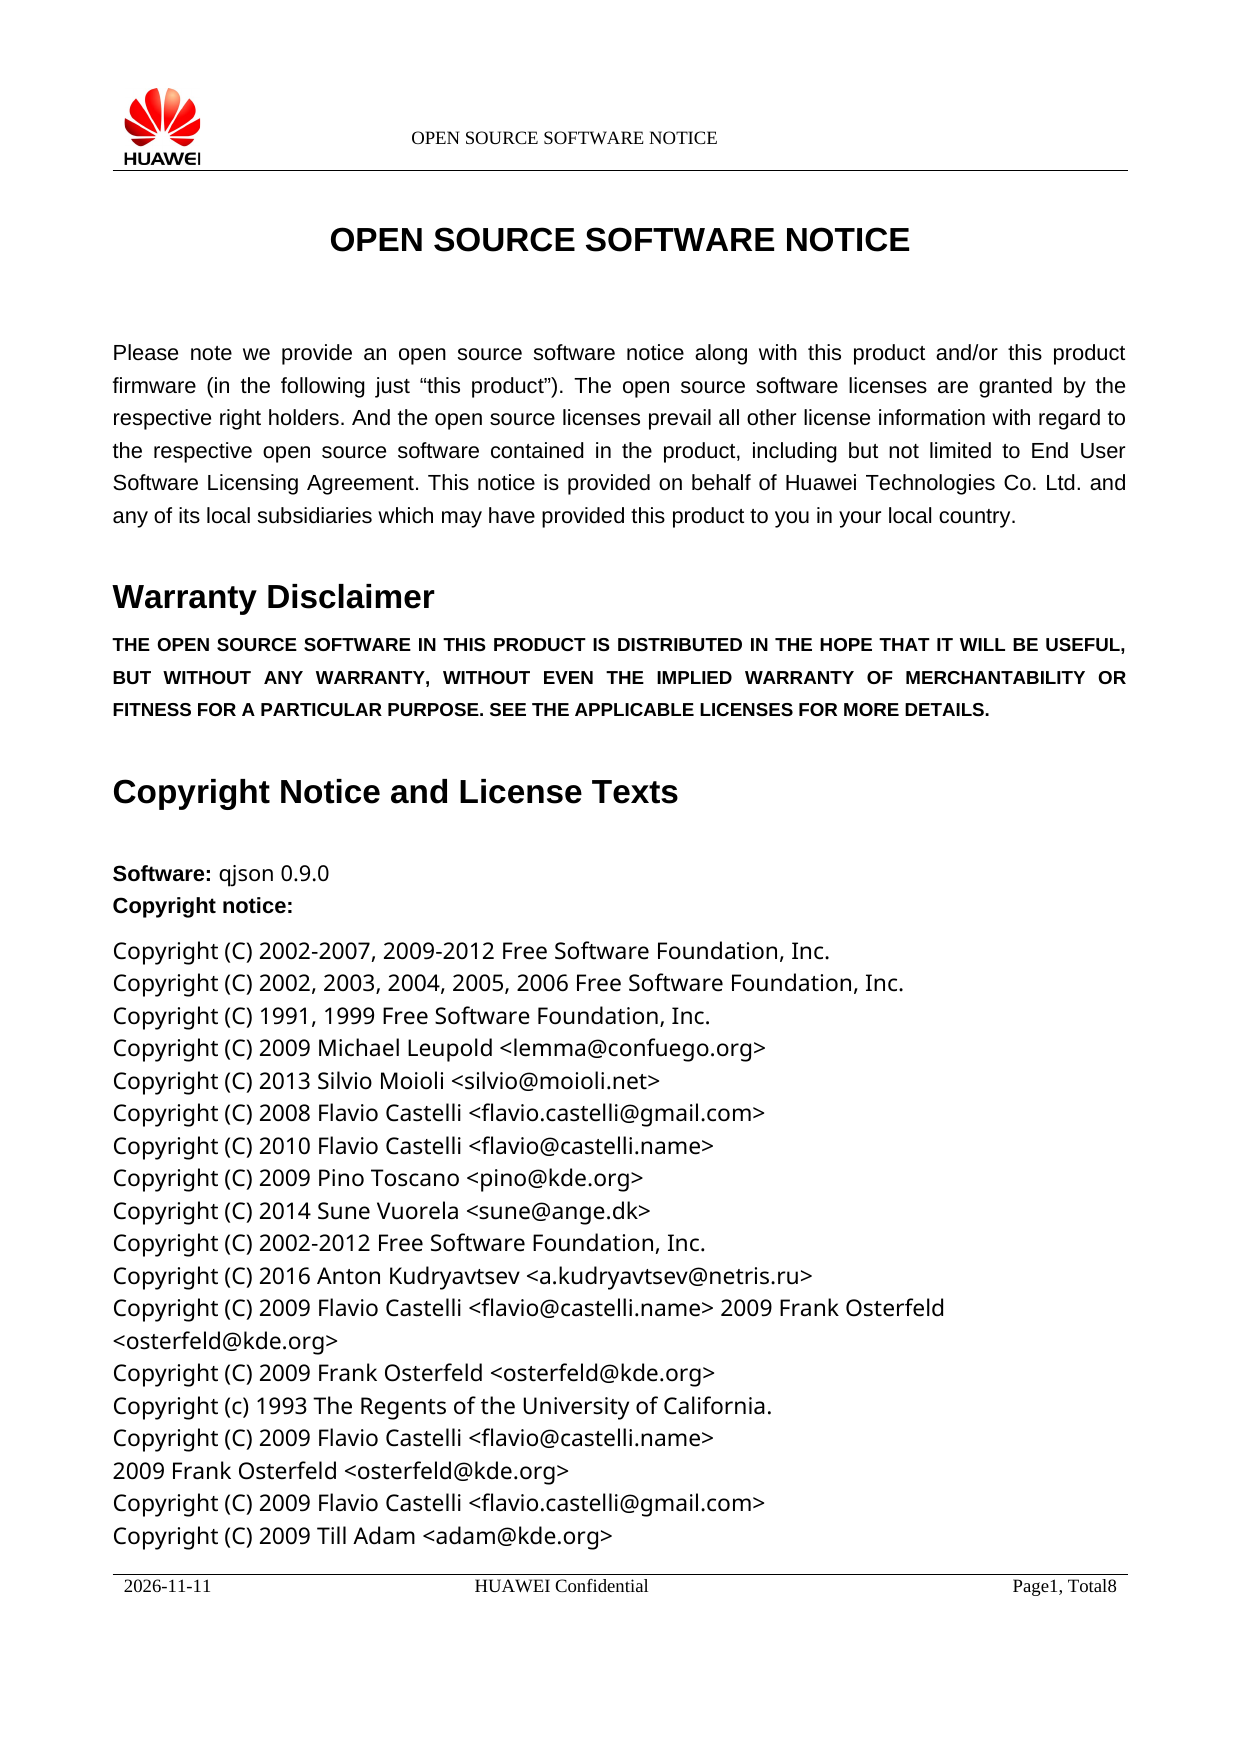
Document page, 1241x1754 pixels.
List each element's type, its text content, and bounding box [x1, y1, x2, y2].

picture [124, 88, 201, 165]
text OPEN SOURCE SOFTWARE NOTICE [112, 206, 1128, 271]
text Please note we provide an open source software notice along with this product and/or this product firmware (in the following just “this product”). The open source software licenses are granted by the respective right holders. And the open source licenses prevail all other license information with regard to the respective open source software contained in the product, including but not limited to End User Software Licensing Agreement. This notice is provided on behalf of Huawei Technologies Co. Ltd. and any of its local subsidiaries which may have provided this product to you in your local country. [112, 336, 1128, 531]
title Software: qjson 0.9.0 [112, 856, 1128, 889]
text Copyright Notice and License Texts [112, 759, 1128, 824]
text The open source software in this product is distributed in the hope that it will be useful, but WITHOUT ANY WARRANTY, without even the implied warranty of MERCHANTABILITY or FITNESS FOR A PARTICULAR PURPOSE. See the applicable licenses for more details. [112, 629, 1128, 726]
text Copyright notice: [112, 889, 1128, 921]
text Warranty Disclaimer [112, 564, 1128, 629]
